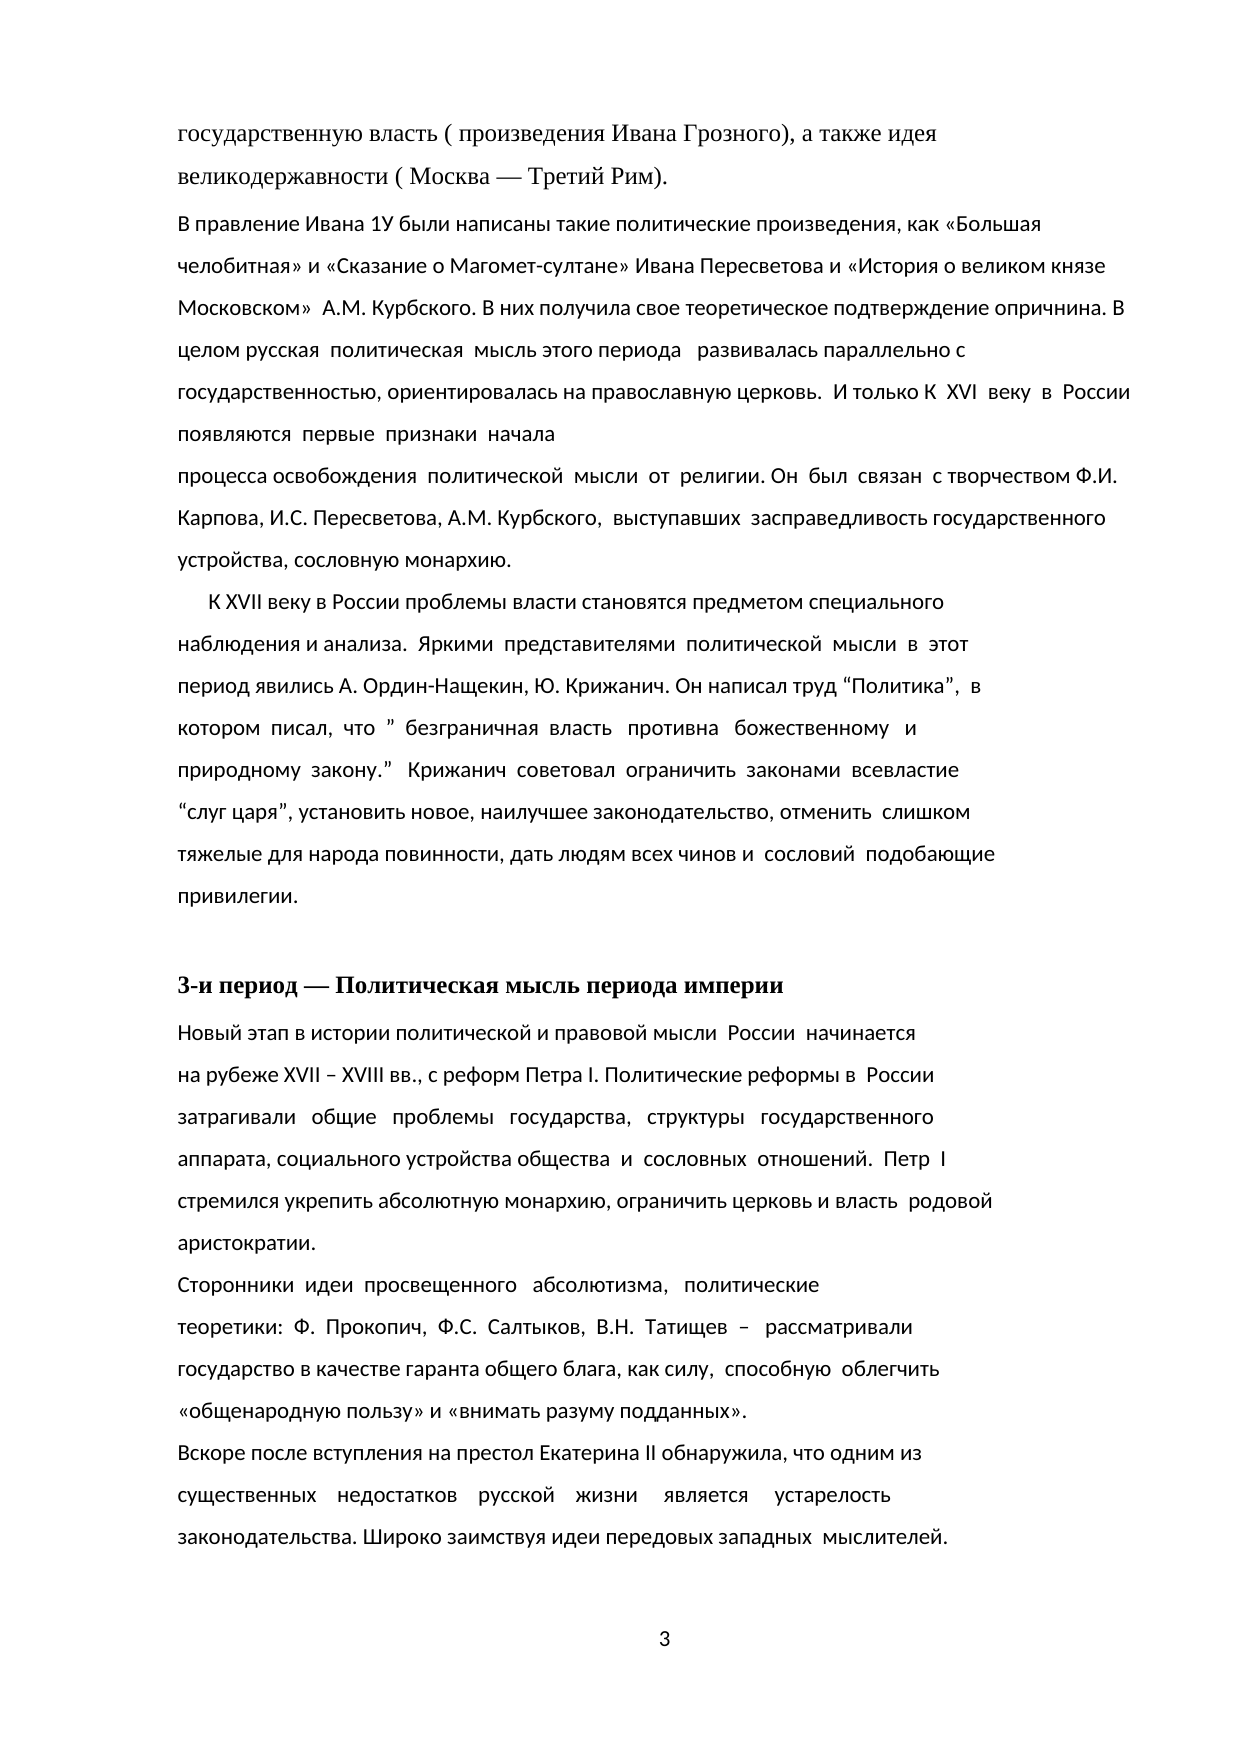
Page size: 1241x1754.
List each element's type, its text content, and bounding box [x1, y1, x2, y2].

text аппарата, социального устройства общества и сословных отношений. Петр I [177, 1144, 1152, 1172]
text период явились А. Ордин-Нащекин, Ю. Крижанич. Он написал труд “Политика”, в [177, 671, 1152, 699]
text «общенародную пользу» и «внимать разуму подданных». [177, 1396, 1152, 1424]
text государство в качестве гаранта общего блага, как силу, способную облегчить [177, 1354, 1152, 1382]
text стремился укрепить абсолютную монархию, ограничить церковь и власть родовой [177, 1186, 1152, 1214]
text существенных недостатков русской жизни является устарелость [177, 1480, 1152, 1508]
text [177, 118, 1152, 190]
text котором писал, что ” безграничная власть противна божественному и [177, 713, 1152, 741]
text привилегии. [177, 881, 1152, 909]
text Сторонники идеи просвещенного абсолютизма, политические [177, 1270, 1152, 1298]
text “слуг царя”, установить новое, наилучшее законодательство, отменить слишком [177, 797, 1152, 825]
text тяжелые для народа повинности, дать людям всех чинов и сословий подобающие [177, 839, 1152, 867]
text Новый этап в истории политической и правовой мысли России начинается [177, 1018, 1152, 1046]
text аристократии. [177, 1228, 1152, 1256]
text природному закону.” Крижанич советовал ограничить законами всевластие [177, 755, 1152, 783]
text теоретики: Ф. Прокопич, Ф.С. Салтыков, В.Н. Татищев – рассматривали [177, 1312, 1152, 1340]
text В правление Ивана 1У были написаны такие политические произведения, как «Большая челобитная» и «Сказание о Магомет-султане» Ивана Пересветова и «История о великом князе Московском» А.М. Курбского. В них получила свое теоретическое подтверждение опричнина. В целом русская политическая мысль этого периода развивалась параллельно с государственностью, ориентировалась на православную церковь. И только К ХVI веку в России появляются первые признаки начала [177, 209, 1152, 447]
text на рубеже ХVII – ХVIII вв., с реформ Петра I. Политические реформы в России [177, 1060, 1152, 1088]
text Вскоре после вступления на престол Екатерина II обнаружила, что одним из [177, 1438, 1152, 1466]
text К ХVII веку в России проблемы власти становятся предметом специального [177, 587, 1152, 615]
text наблюдения и анализа. Яркими представителями политической мысли в этот [177, 629, 1152, 657]
text затрагивали общие проблемы государства, структуры государственного [177, 1102, 1152, 1130]
text законодательства. Широко заимствуя идеи передовых западных мыслителей. [177, 1522, 1152, 1550]
text 3-и период — Политическая мысль периода империи [177, 970, 1152, 999]
text процесса освобождения политической мысли от религии. Он был связан с творчеством Ф.И. Карпова, И.С. Пересветова, А.М. Курбского, выступавших засправедливость государственного устройства, сословную монархию. [177, 461, 1152, 573]
